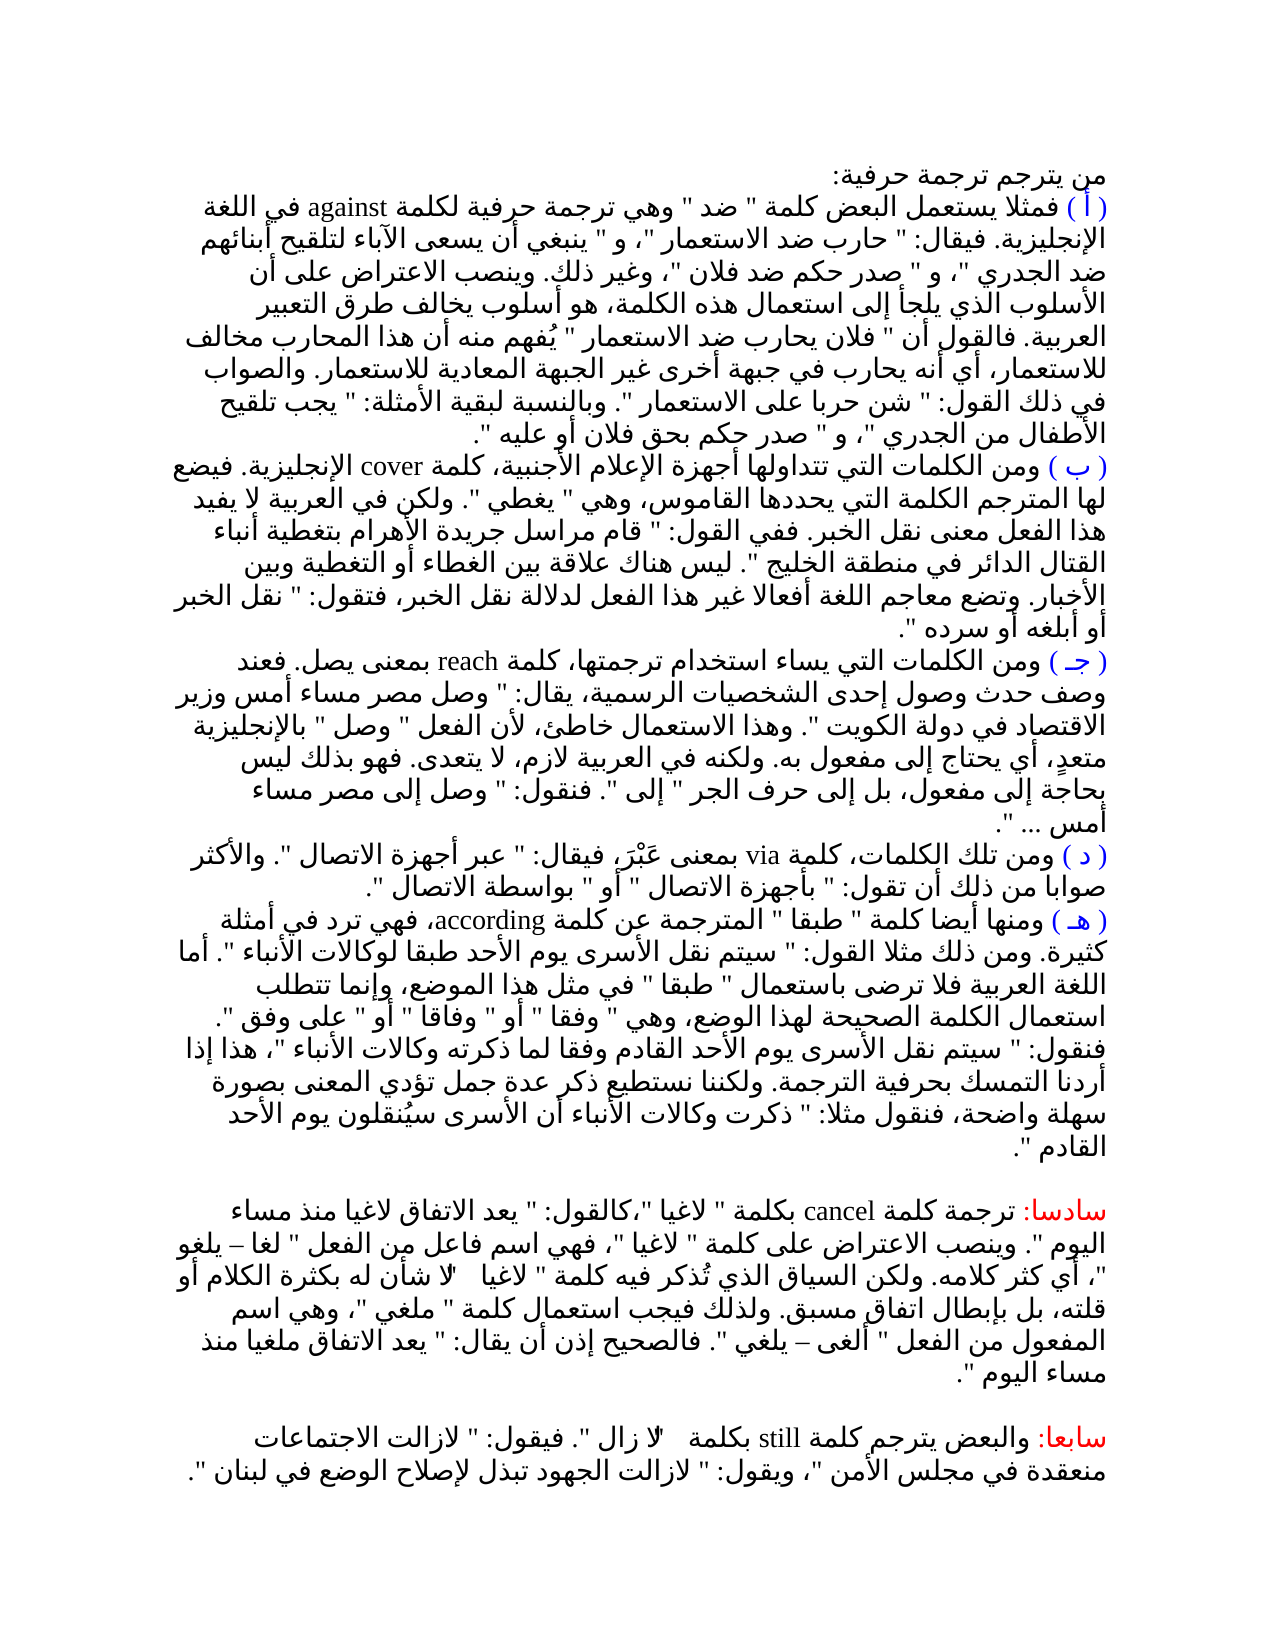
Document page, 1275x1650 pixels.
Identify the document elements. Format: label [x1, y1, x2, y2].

table_cell [160, 150, 1115, 1494]
